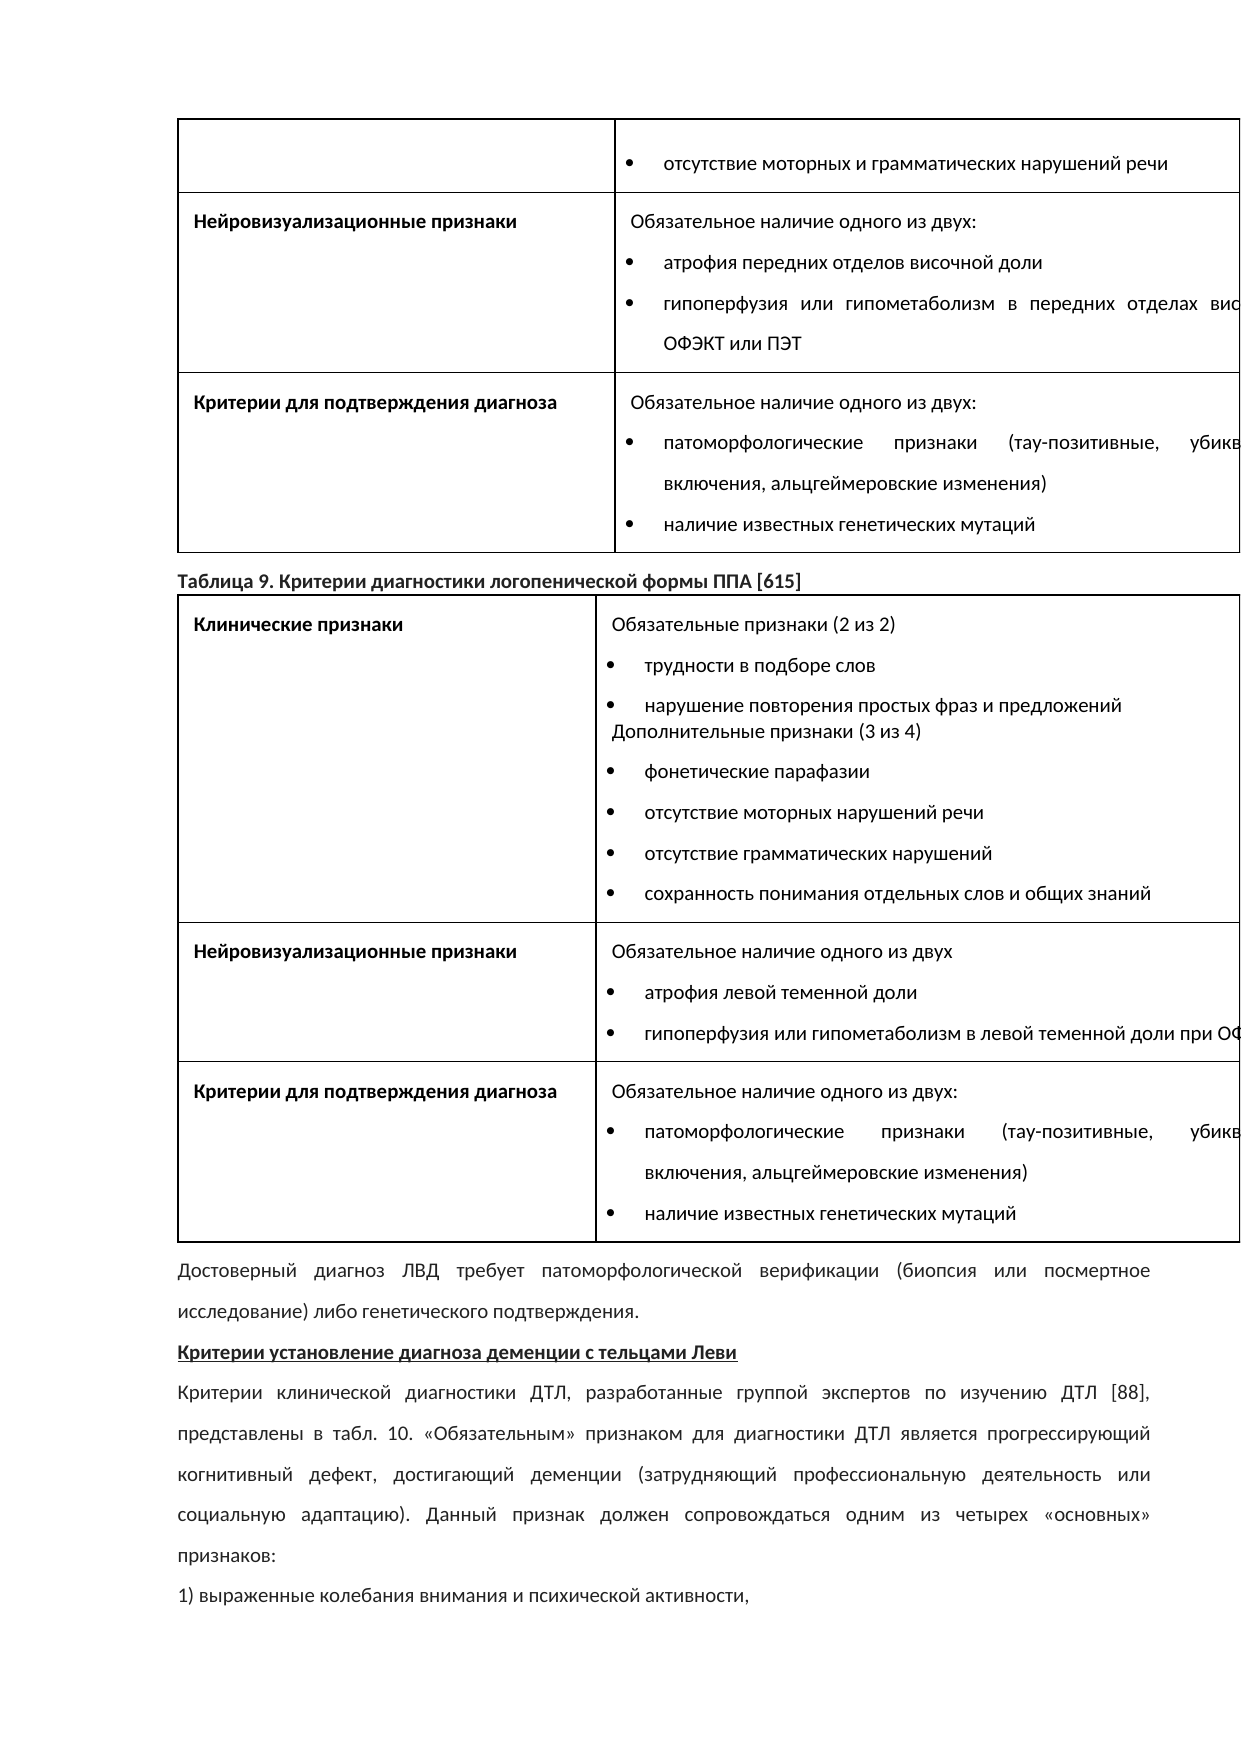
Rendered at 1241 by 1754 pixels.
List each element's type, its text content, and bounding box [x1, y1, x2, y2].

text Таблица 9. Критерии диагностики логопенической формы ППА [615] [177, 553, 1152, 594]
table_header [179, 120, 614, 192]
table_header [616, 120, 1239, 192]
text 1) выраженные колебания внимания и психической активности, [177, 1567, 1152, 1608]
text Достоверный диагноз ЛВД требует патоморфологической верификации (биопсия или посмертное исследование) либо генетического подтверждения. [177, 1243, 1152, 1324]
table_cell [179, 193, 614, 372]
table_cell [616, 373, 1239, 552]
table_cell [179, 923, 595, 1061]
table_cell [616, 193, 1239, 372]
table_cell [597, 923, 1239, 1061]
text Критерии клинической диагностики ДТЛ, разработанные группой экспертов по изучению ДТЛ [88], представлены в табл. 10. «Обязательным» признаком для диагностики ДТЛ является прогрессирующий когнитивный дефект, достигающий деменции (затрудняющий профессиональную деятельность или социальную адаптацию). Данный признак должен сопровождаться одним из четырех «основных» признаков: [177, 1364, 1152, 1567]
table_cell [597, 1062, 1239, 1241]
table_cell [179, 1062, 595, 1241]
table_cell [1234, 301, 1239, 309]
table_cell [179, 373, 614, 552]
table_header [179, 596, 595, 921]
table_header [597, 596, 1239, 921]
text Критерии установление диагноза деменции с тельцами Леви [177, 1324, 1152, 1364]
